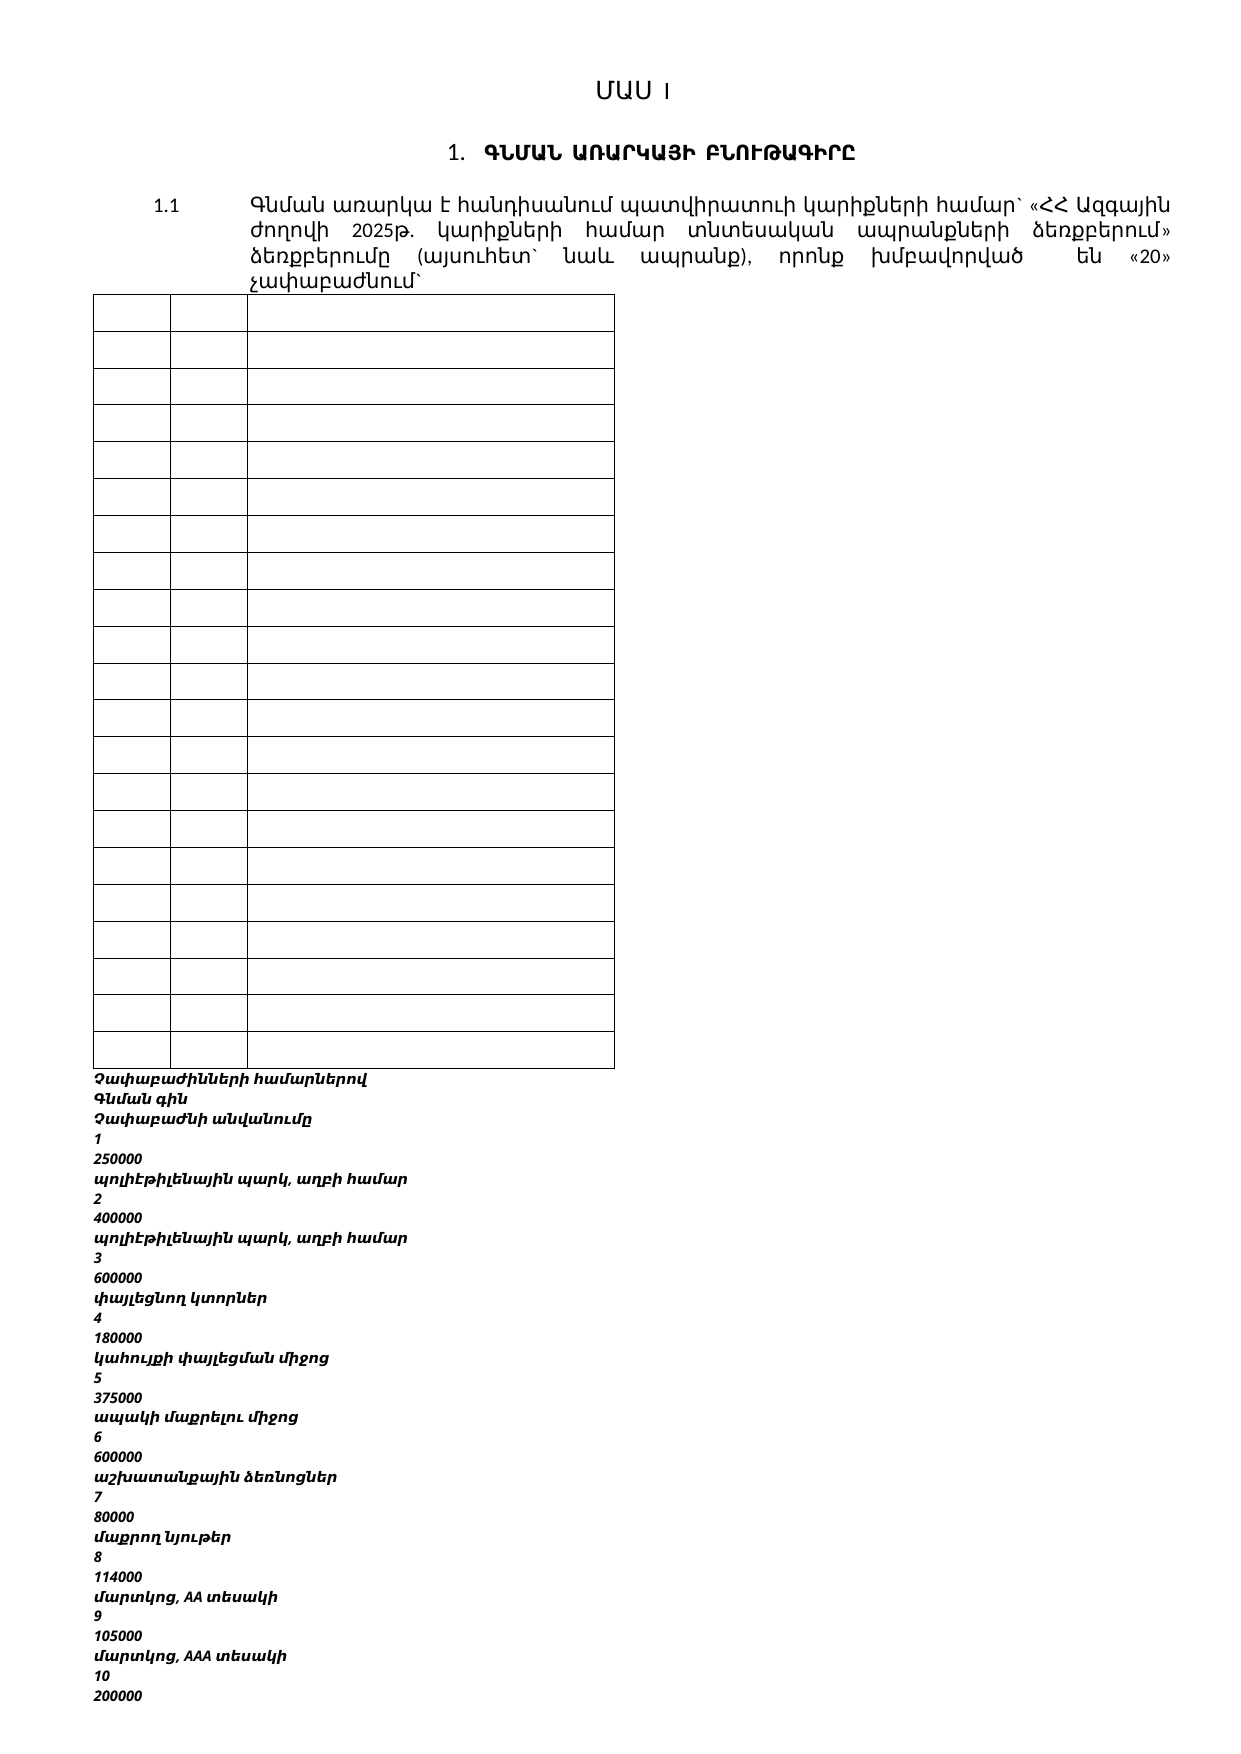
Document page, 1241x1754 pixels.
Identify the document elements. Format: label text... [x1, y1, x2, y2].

text ՄԱՍ I [94, 75, 1171, 106]
subtitle Գնման առարկա է հանդիսանում պատվիրատուի կարիքների համար` «ՀՀ Ազգային ժողովի 2025թ. կարիքների համար տնտեսական ապրանքների ձեռքբերում» ձեռքբերումը (այսուհետ` նաև ապրանք), որոնք խմբավորված են «20» չափաբաժնում` [153, 192, 1171, 294]
list ԳՆՄԱՆ ԱՌԱՐԿԱՅԻ ԲՆՈՒԹԱԳԻՐԸ [131, 136, 1171, 167]
